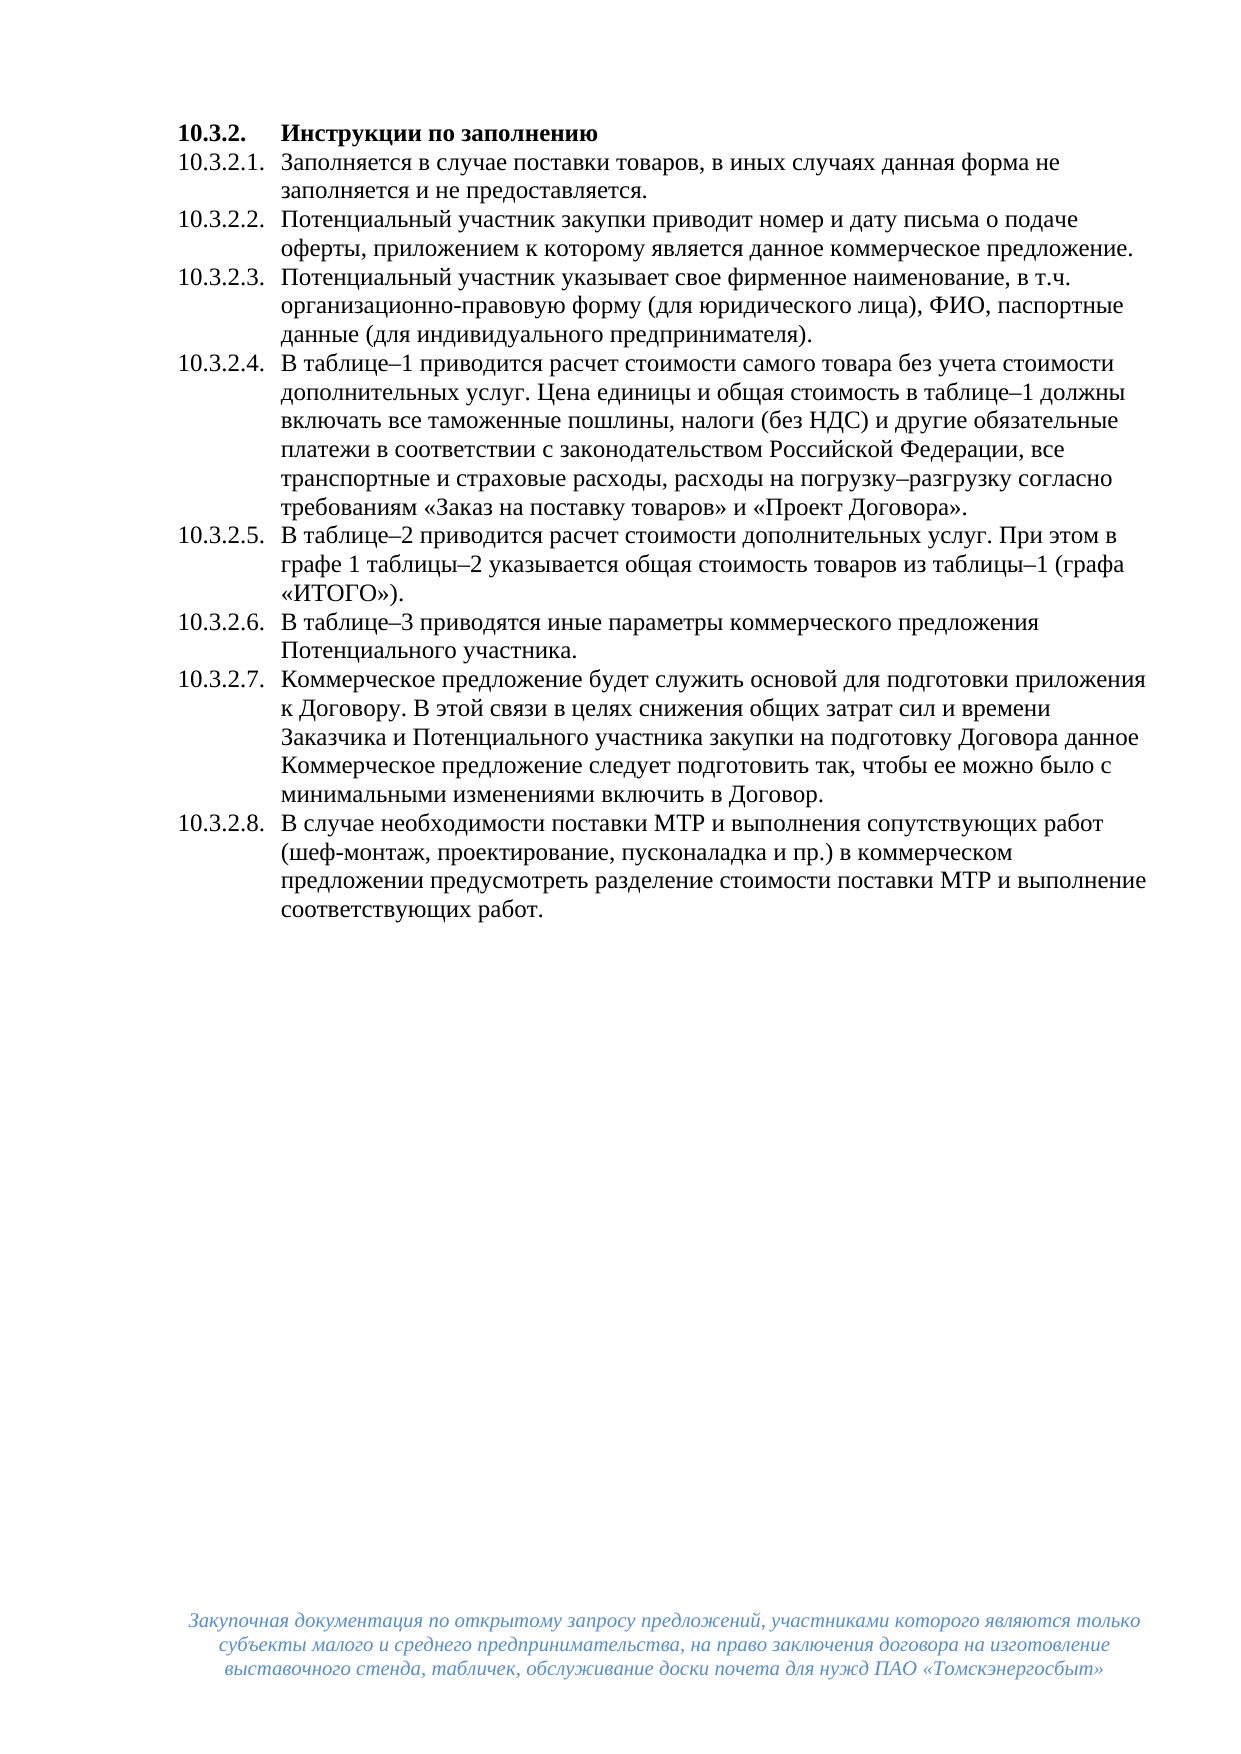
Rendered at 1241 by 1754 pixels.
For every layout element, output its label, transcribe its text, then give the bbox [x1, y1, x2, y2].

list Коммерческое предложение будет служить основой для подготовки приложения к Договору. В этой связи в целях снижения общих затрат сил и времени Заказчика и Потенциального участника закупки на подготовку Договора данное Коммерческое предложение следует подготовить так, чтобы ее можно было с минимальными изменениями включить в Договор. [177, 664, 1152, 808]
list В таблице–1 приводится расчет стоимости самого товара без учета стоимости дополнительных услуг. Цена единицы и общая стоимость в таблице–1 должны включать все таможенные пошлины, налоги (без НДС) и другие обязательные платежи в соответствии с законодательством Российской Федерации, все транспортные и страховые расходы, расходы на погрузку–разгрузку согласно требованиям «Заказ на поставку товаров» и «Проект Договора». [177, 348, 1152, 521]
list Инструкции по заполнению [177, 118, 1152, 147]
list В таблице–2 приводится расчет стоимости дополнительных услуг. При этом в графе 1 таблицы–2 указывается общая стоимость товаров из таблицы–1 (графа «ИТОГО»). [177, 521, 1152, 607]
list Заполняется в случае поставки товаров, в иных случаях данная форма не заполняется и не предоставляется. [177, 147, 1152, 204]
list В случае необходимости поставки МТР и выполнения сопутствующих работ (шеф-монтаж, проектирование, пусконаладка и пр.) в коммерческом предложении предусмотреть разделение стоимости поставки МТР и выполнение соответствующих работ. [177, 808, 1152, 923]
list В таблице–3 приводятся иные параметры коммерческого предложения Потенциального участника. [177, 607, 1152, 664]
list Потенциальный участник указывает свое фирменное наименование, в т.ч. организационно-правовую форму (для юридического лица), ФИО, паспортные данные (для индивидуального предпринимателя). [177, 262, 1152, 348]
list Потенциальный участник закупки приводит номер и дату письма о подаче оферты, приложением к которому является данное коммерческое предложение. [177, 204, 1152, 262]
